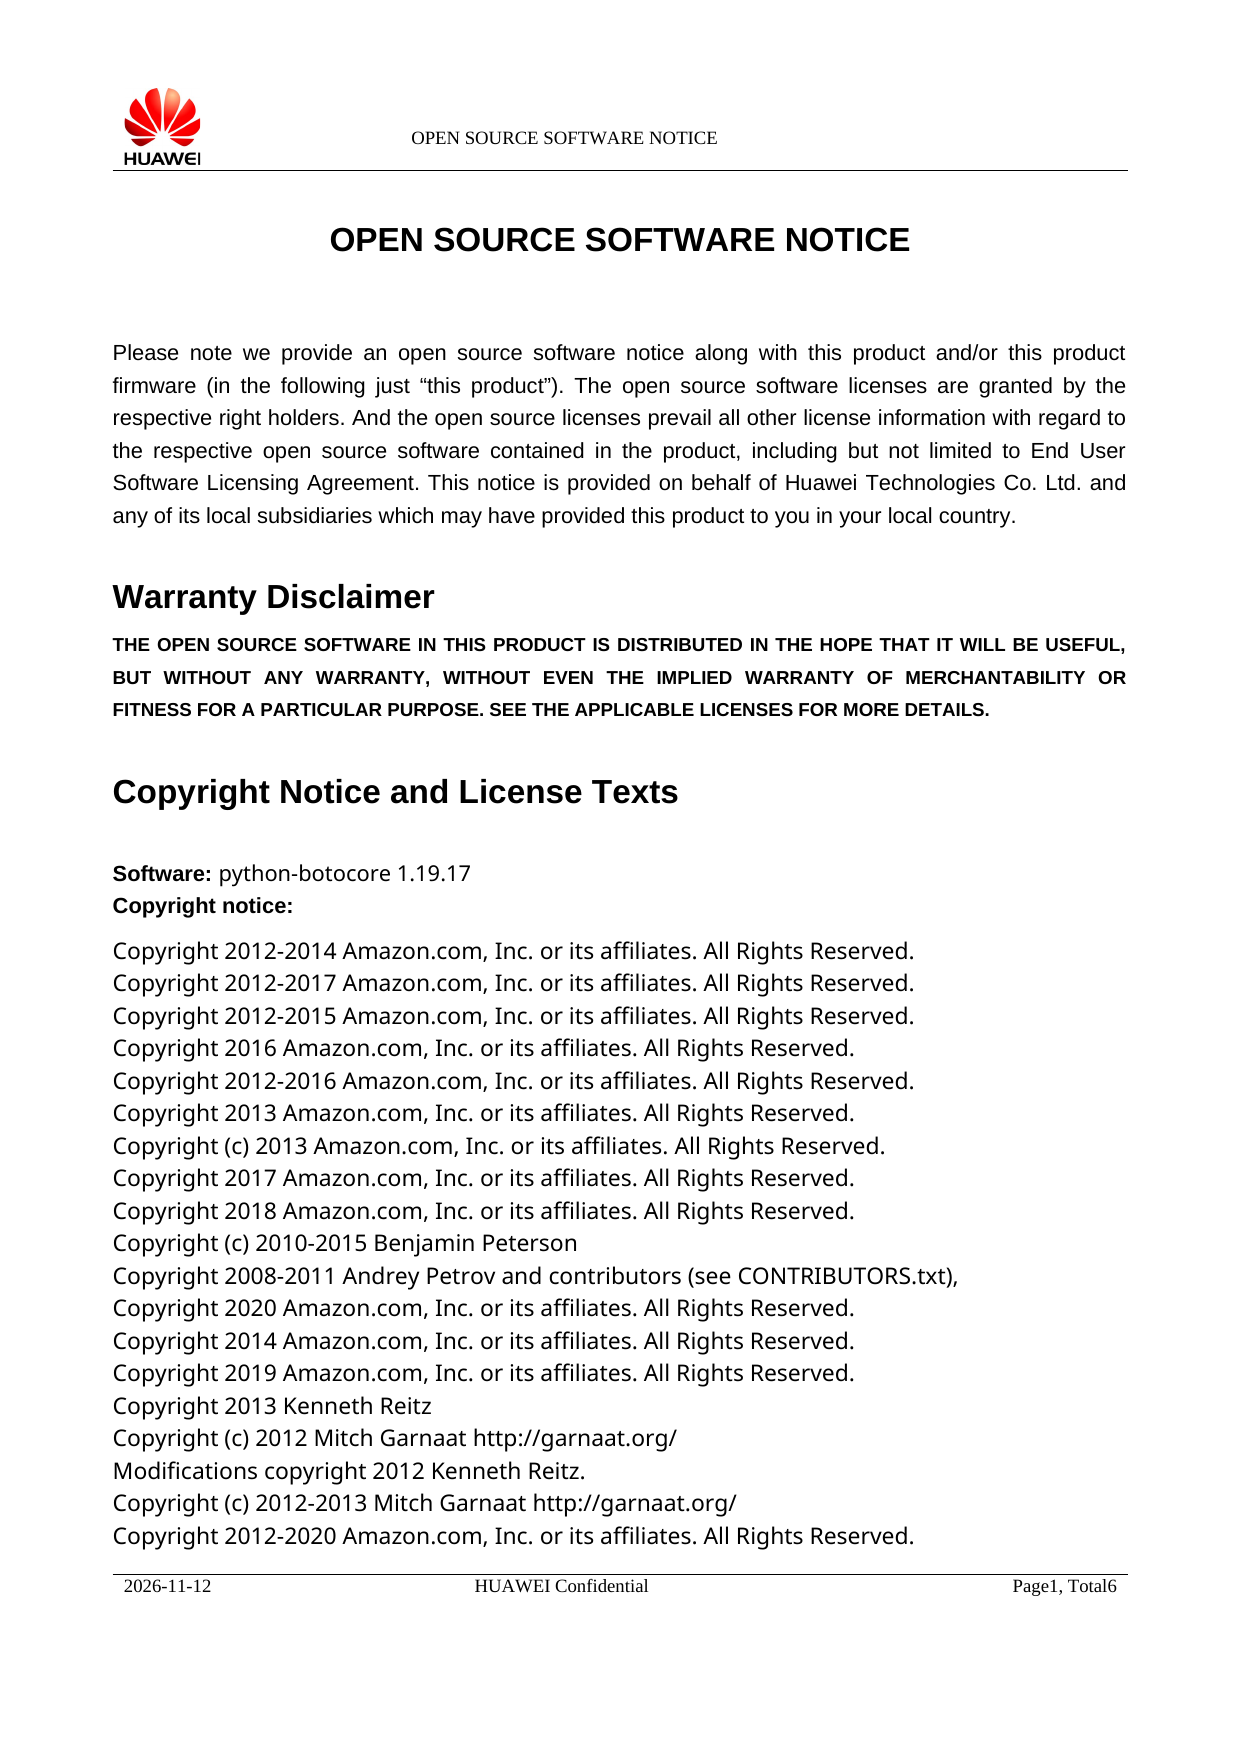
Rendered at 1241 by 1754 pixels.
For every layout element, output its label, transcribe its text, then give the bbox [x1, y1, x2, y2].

text Copyright Notice and License Texts [112, 759, 1128, 824]
text Copyright notice: [112, 889, 1128, 921]
text Please note we provide an open source software notice along with this product and/or this product firmware (in the following just “this product”). The open source software licenses are granted by the respective right holders. And the open source licenses prevail all other license information with regard to the respective open source software contained in the product, including but not limited to End User Software Licensing Agreement. This notice is provided on behalf of Huawei Technologies Co. Ltd. and any of its local subsidiaries which may have provided this product to you in your local country. [112, 336, 1128, 531]
title Software: python-botocore 1.19.17 [112, 856, 1128, 889]
text OPEN SOURCE SOFTWARE NOTICE [112, 206, 1128, 271]
text Warranty Disclaimer [112, 564, 1128, 629]
text The open source software in this product is distributed in the hope that it will be useful, but WITHOUT ANY WARRANTY, without even the implied warranty of MERCHANTABILITY or FITNESS FOR A PARTICULAR PURPOSE. See the applicable licenses for more details. [112, 629, 1128, 726]
picture [124, 88, 201, 165]
